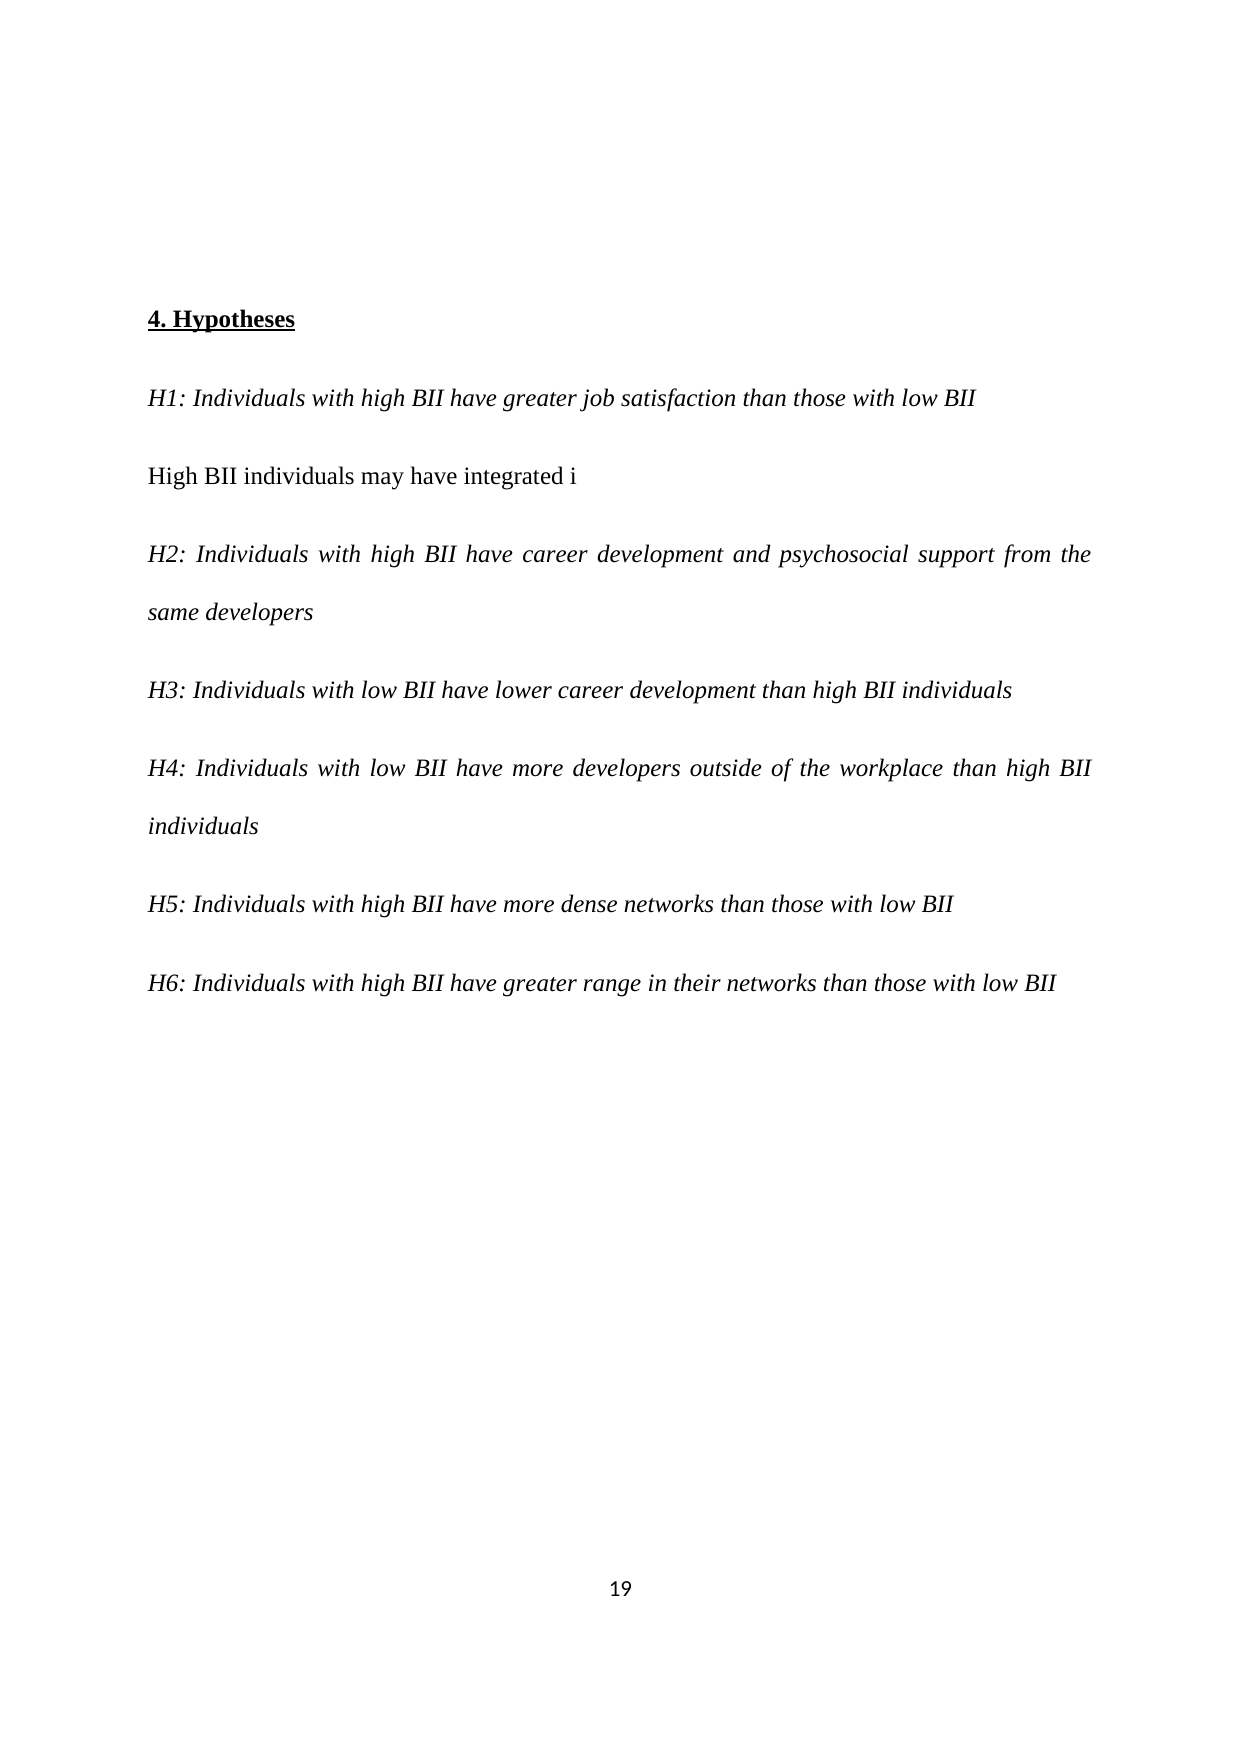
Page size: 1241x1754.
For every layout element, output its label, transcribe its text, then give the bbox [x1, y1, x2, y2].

text 4. Hypotheses [148, 304, 1092, 333]
text H4: Individuals with low BII have more developers outside of the workplace than high BII individuals [148, 753, 1092, 840]
text High BII individuals may have integrated i [148, 461, 1092, 490]
text H5: Individuals with high BII have more dense networks than those with low BII [148, 889, 1092, 918]
text H3: Individuals with low BII have lower career development than high BII individuals [148, 675, 1092, 704]
text H2: Individuals with high BII have career development and psychosocial support from the same developers [148, 539, 1092, 626]
text H1: Individuals with high BII have greater job satisfaction than those with low BII [148, 383, 1092, 411]
text H6: Individuals with high BII have greater range in their networks than those with low BII [148, 968, 1092, 996]
